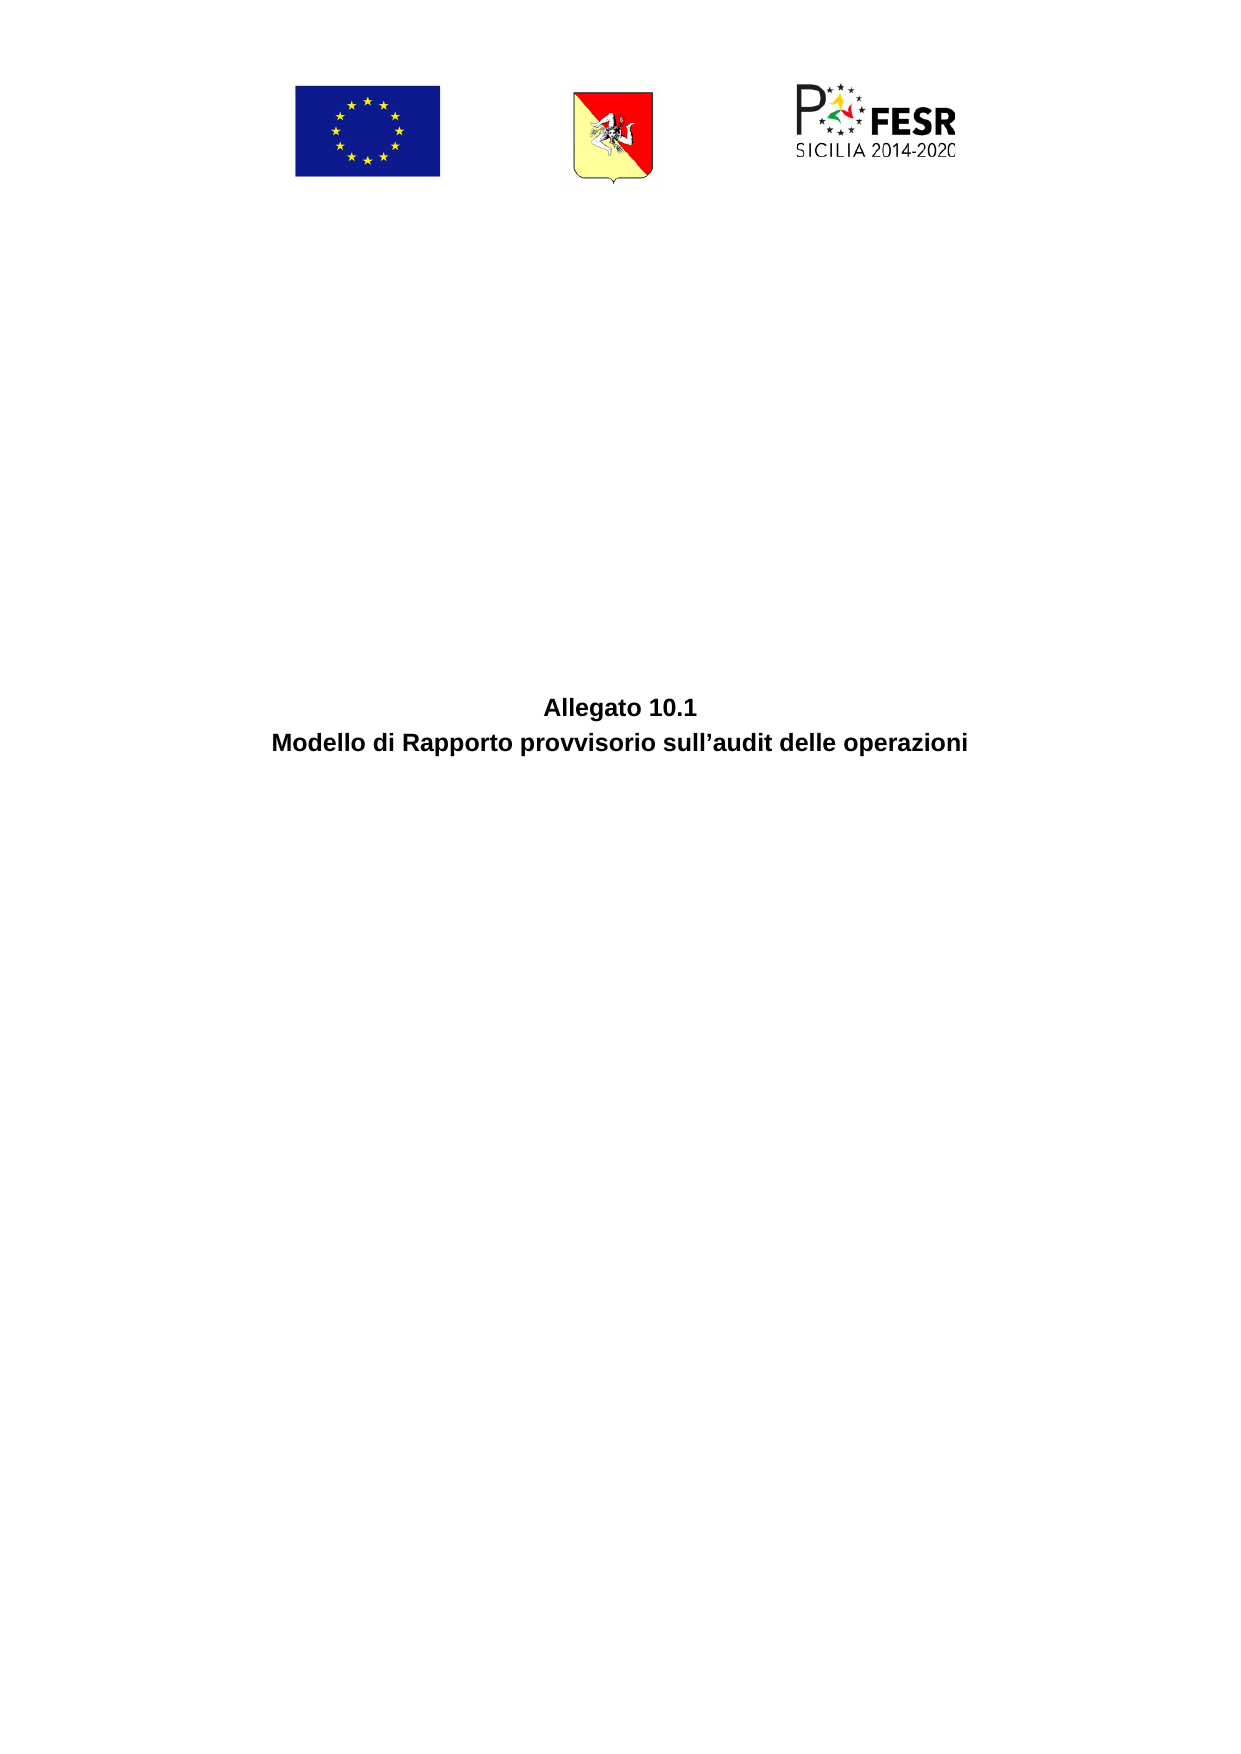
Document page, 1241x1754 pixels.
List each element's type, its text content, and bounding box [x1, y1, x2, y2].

table_header [485, 70, 744, 204]
picture [292, 83, 443, 179]
table_header [744, 70, 1008, 204]
text Allegato 10.1 [177, 693, 1063, 722]
table_header [251, 70, 484, 204]
picture [564, 83, 665, 191]
picture [796, 83, 956, 157]
text Modello di Rapporto provvisorio sull’audit delle operazioni [177, 728, 1063, 757]
